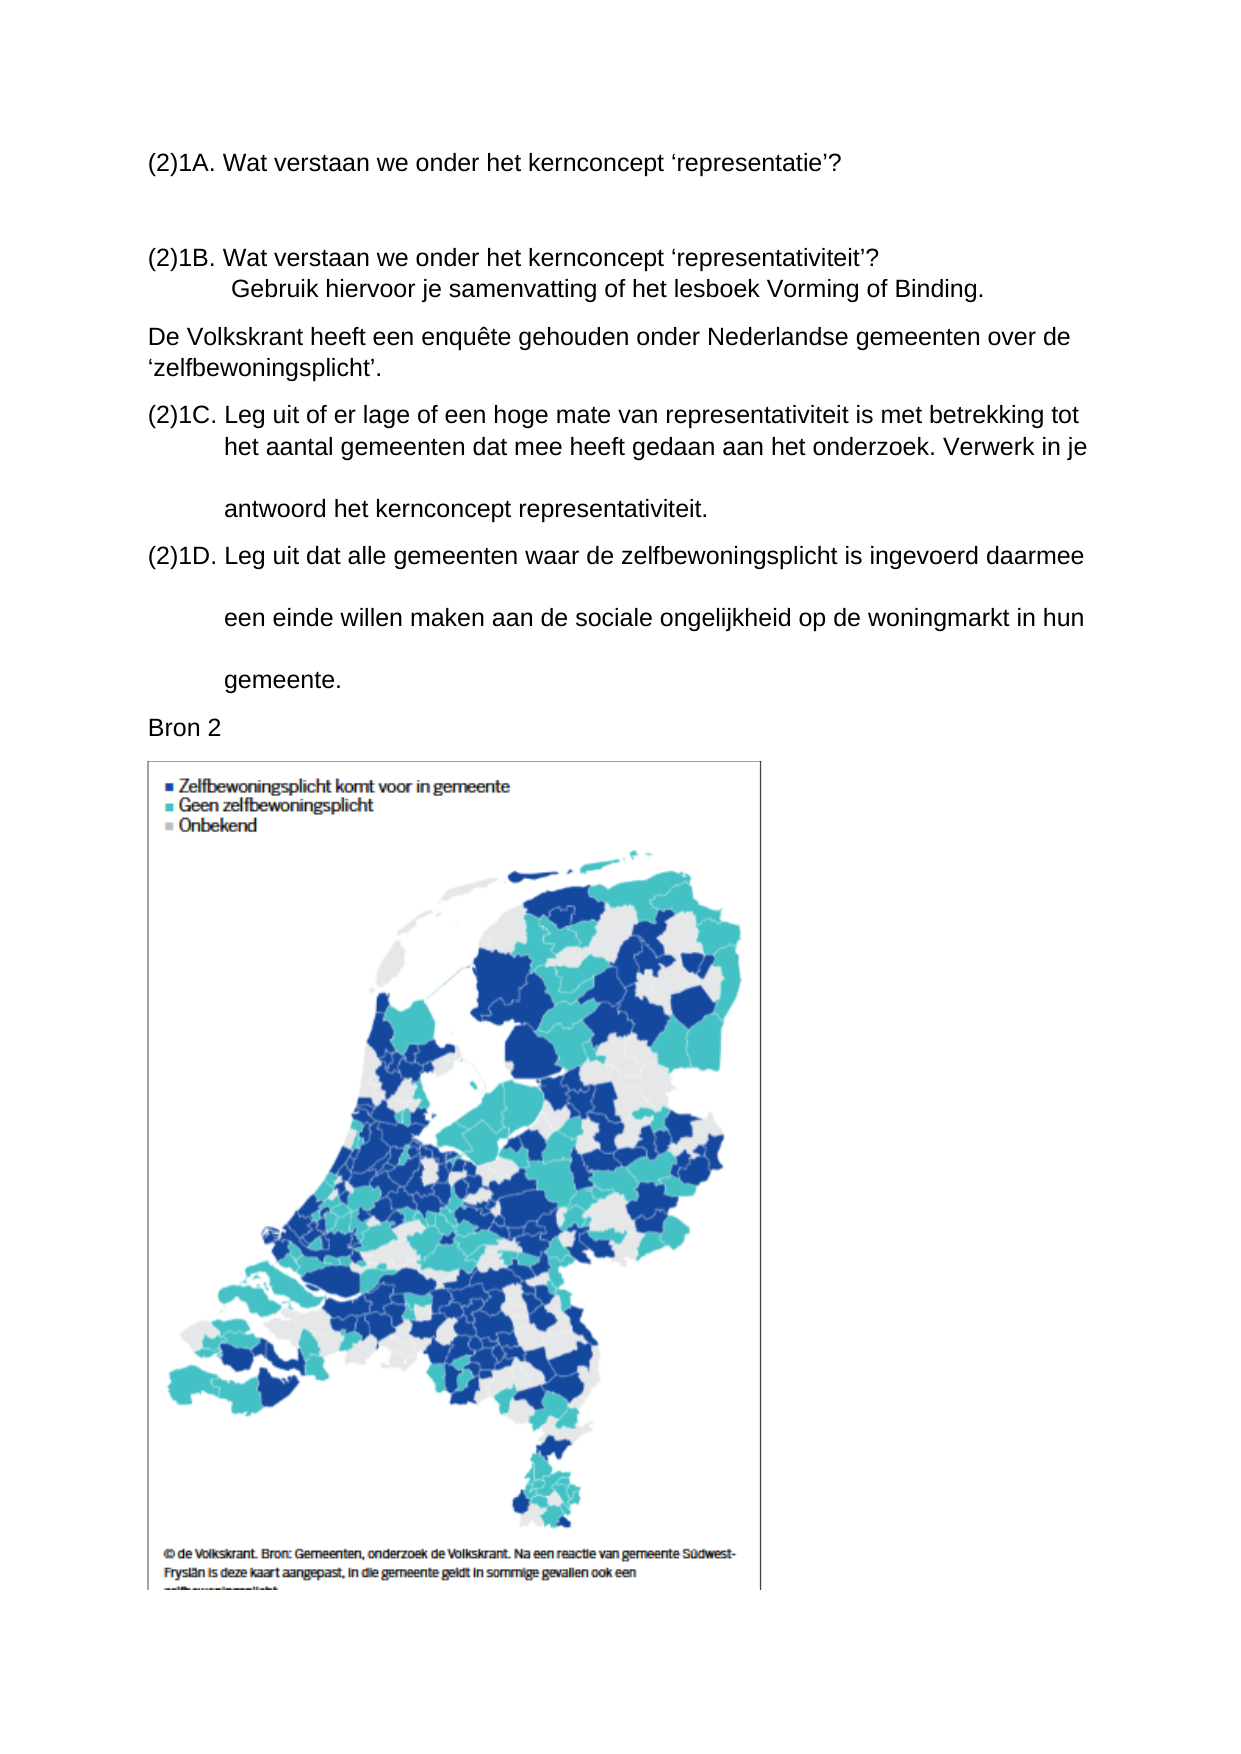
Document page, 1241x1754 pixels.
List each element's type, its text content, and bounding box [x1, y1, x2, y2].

text De Volkskrant heeft een enquête gehouden onder Nederlandse gemeenten over de ‘zelfbewoningsplicht’. [148, 322, 1093, 382]
text (2)1D. Leg uit dat alle gemeenten waar de zelfbewoningsplicht is ingevoerd daarmee een einde willen maken aan de sociale ongelijkheid op de woningmarkt in hun gemeente. [148, 541, 1093, 694]
text (2)1B. Wat verstaan we onder het kernconcept ‘representativiteit’? Gebruik hiervoor je samenvatting of het lesboek Vorming of Binding. [148, 243, 1093, 303]
picture [147, 761, 762, 1590]
text (2)1C. Leg uit of er lage of een hoge mate van representativiteit is met betrekking tot het aantal gemeenten dat mee heeft gedaan aan het onderzoek. Verwerk in je antwoord het kernconcept representativiteit. [148, 401, 1093, 522]
text Bron 2 [148, 713, 1093, 742]
text (2)1A. Wat verstaan we onder het kernconcept ‘representatie’? [148, 148, 1093, 176]
